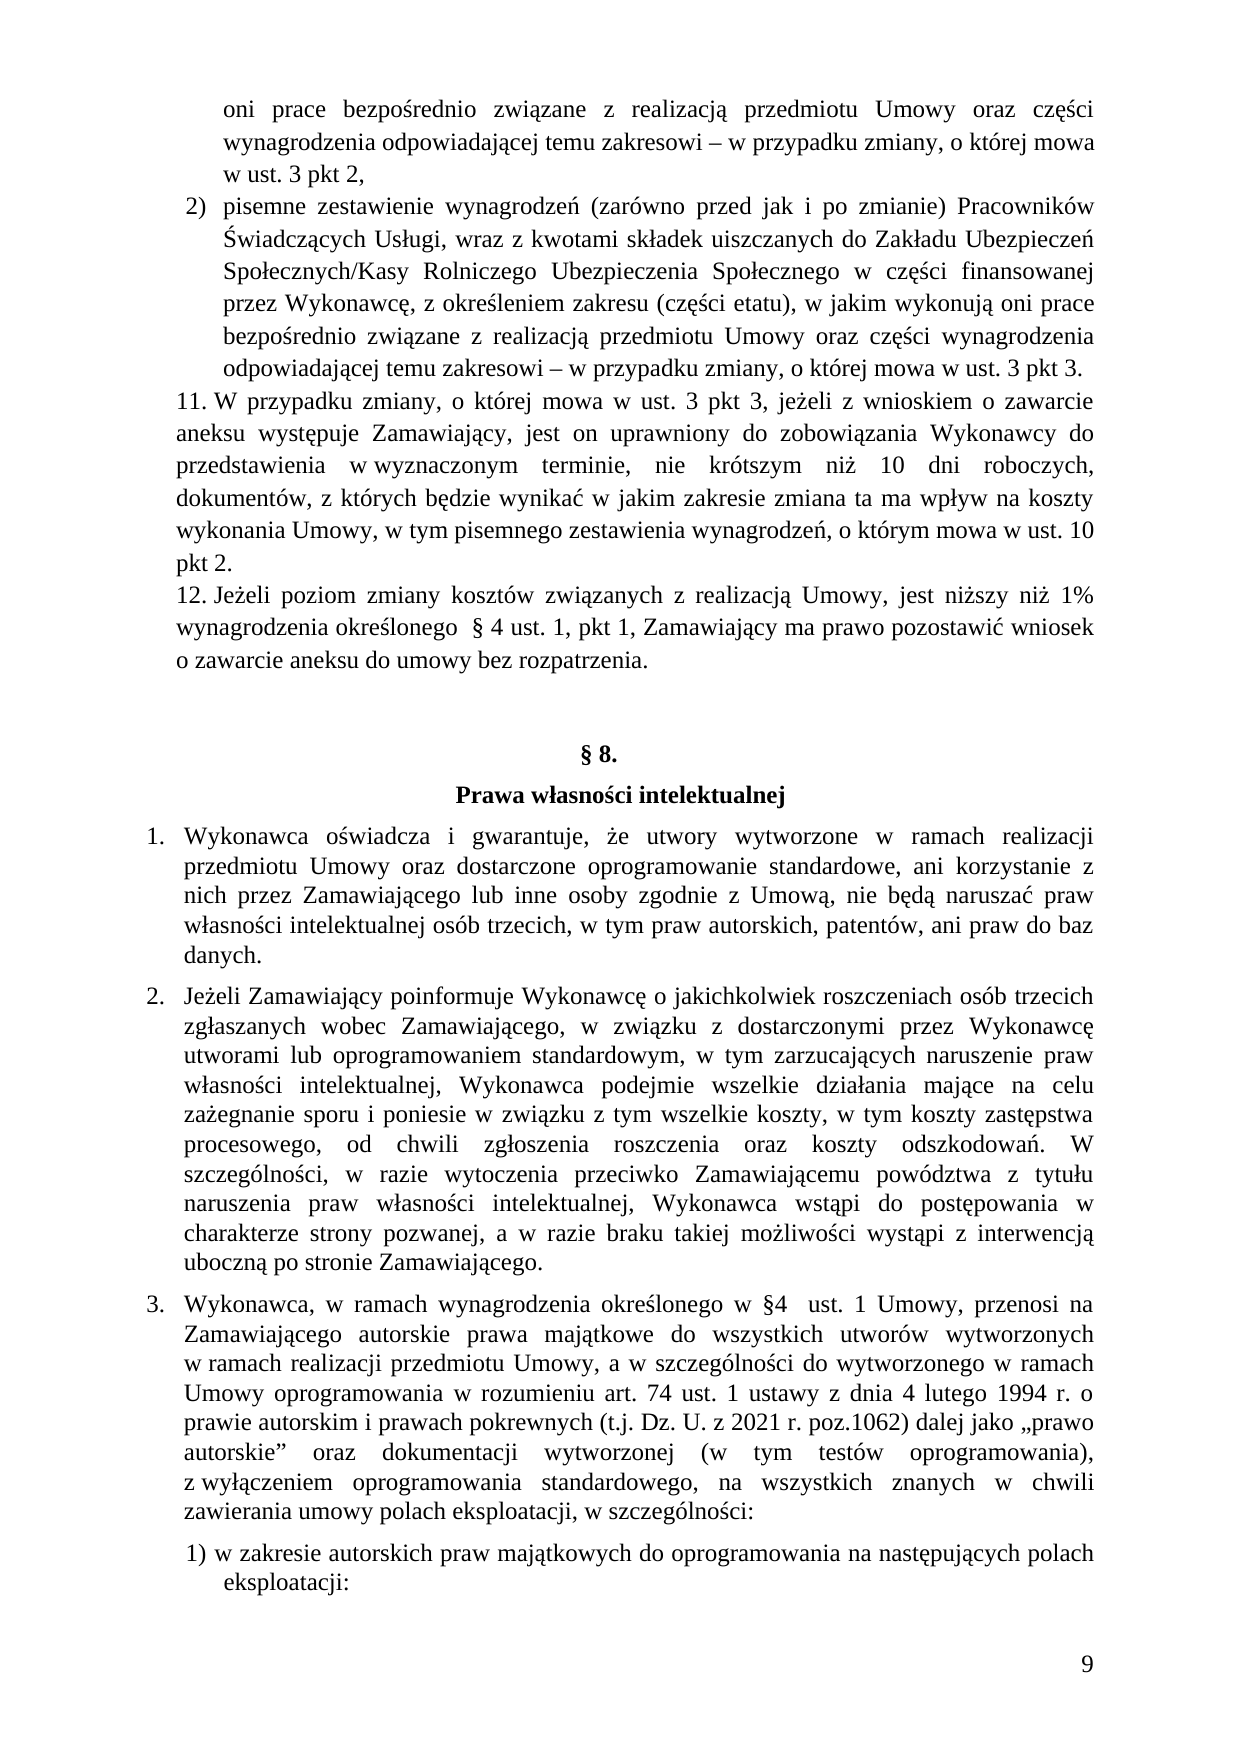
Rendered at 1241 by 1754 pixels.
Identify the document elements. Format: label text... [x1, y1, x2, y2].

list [185, 94, 1095, 188]
list Wykonawca oświadcza i gwarantuje, że utwory wytworzone w ramach realizacji przedmiotu Umowy oraz dostarczone oprogramowanie standardowe, ani korzystanie z nich przez Zamawiającego lub inne osoby zgodnie z Umową, nie będą naruszać praw własności intelektualnej osób trzecich, w tym praw autorskich, patentów, ani praw do baz danych. [146, 821, 1095, 968]
list W przypadku zmiany, o której mowa w ust. 3 pkt 3, jeżeli z wnioskiem o zawarcie aneksu występuje Zamawiający, jest on uprawniony do zobowiązania Wykonawcy do przedstawienia w wyznaczonym terminie, nie krótszym niż 10 dni roboczych, dokumentów, z których będzie wynikać w jakim zakresie zmiana ta ma wpływ na koszty wykonania Umowy, w tym pisemnego zestawienia wynagrodzeń, o którym mowa w ust. 10 pkt 2. [176, 386, 1095, 576]
text 1) w zakresie autorskich praw majątkowych do oprogramowania na następujących polach eksploatacji: [185, 1538, 1095, 1596]
text Prawa własności intelektualnej [191, 780, 1051, 809]
list Jeżeli Zamawiający poinformuje Wykonawcę o jakichkolwiek roszczeniach osób trzecich zgłaszanych wobec Zamawiającego, w związku z dostarczonymi przez Wykonawcę utworami lub oprogramowaniem standardowym, w tym zarzucających naruszenie praw własności intelektualnej, Wykonawca podejmie wszelkie działania mające na celu zażegnanie sporu i poniesie w związku z tym wszelkie koszty, w tym koszty zastępstwa procesowego, od chwili zgłoszenia roszczenia oraz koszty odszkodowań. W szczególności, w razie wytoczenia przeciwko Zamawiającemu powództwa z tytułu naruszenia praw własności intelektualnej, Wykonawca wstąpi do postępowania w charakterze strony pozwanej, a w razie braku takiej możliwości wystąpi z interwencją uboczną po stronie Zamawiającego. [146, 981, 1095, 1276]
text § 8. [140, 739, 1095, 767]
list Wykonawca, w ramach wynagrodzenia określonego w §4 ust. 1 Umowy, przenosi na Zamawiającego autorskie prawa majątkowe do wszystkich utworów wytworzonych w ramach realizacji przedmiotu Umowy, a w szczególności do wytworzonego w ramach Umowy oprogramowania w rozumieniu art. 74 ust. 1 ustawy z dnia 4 lutego 1994 r. o prawie autorskim i prawach pokrewnych (t.j. Dz. U. z 2021 r. poz.1062) dalej jako „prawo autorskie” oraz dokumentacji wytworzonej (w tym testów oprogramowania), z wyłączeniem oprogramowania standardowego, na wszystkich znanych w chwili zawierania umowy polach eksploatacji, w szczególności: [146, 1289, 1095, 1525]
list Jeżeli poziom zmiany kosztów związanych z realizacją Umowy, jest niższy niż 1% wynagrodzenia określonego § 4 ust. 1, pkt 1, Zamawiający ma prawo pozostawić wniosek o zawarcie aneksu do umowy bez rozpatrzenia. [176, 580, 1095, 674]
list pisemne zestawienie wynagrodzeń (zarówno przed jak i po zmianie) Pracowników Świadczących Usługi, wraz z kwotami składek uiszczanych do Zakładu Ubezpieczeń Społecznych/Kasy Rolniczego Ubezpieczenia Społecznego w części finansowanej przez Wykonawcę, z określeniem zakresu (części etatu), w jakim wykonują oni prace bezpośrednio związane z realizacją przedmiotu Umowy oraz części wynagrodzenia odpowiadającej temu zakresowi – w przypadku zmiany, o której mowa w ust. 3 pkt 3. [185, 191, 1095, 382]
